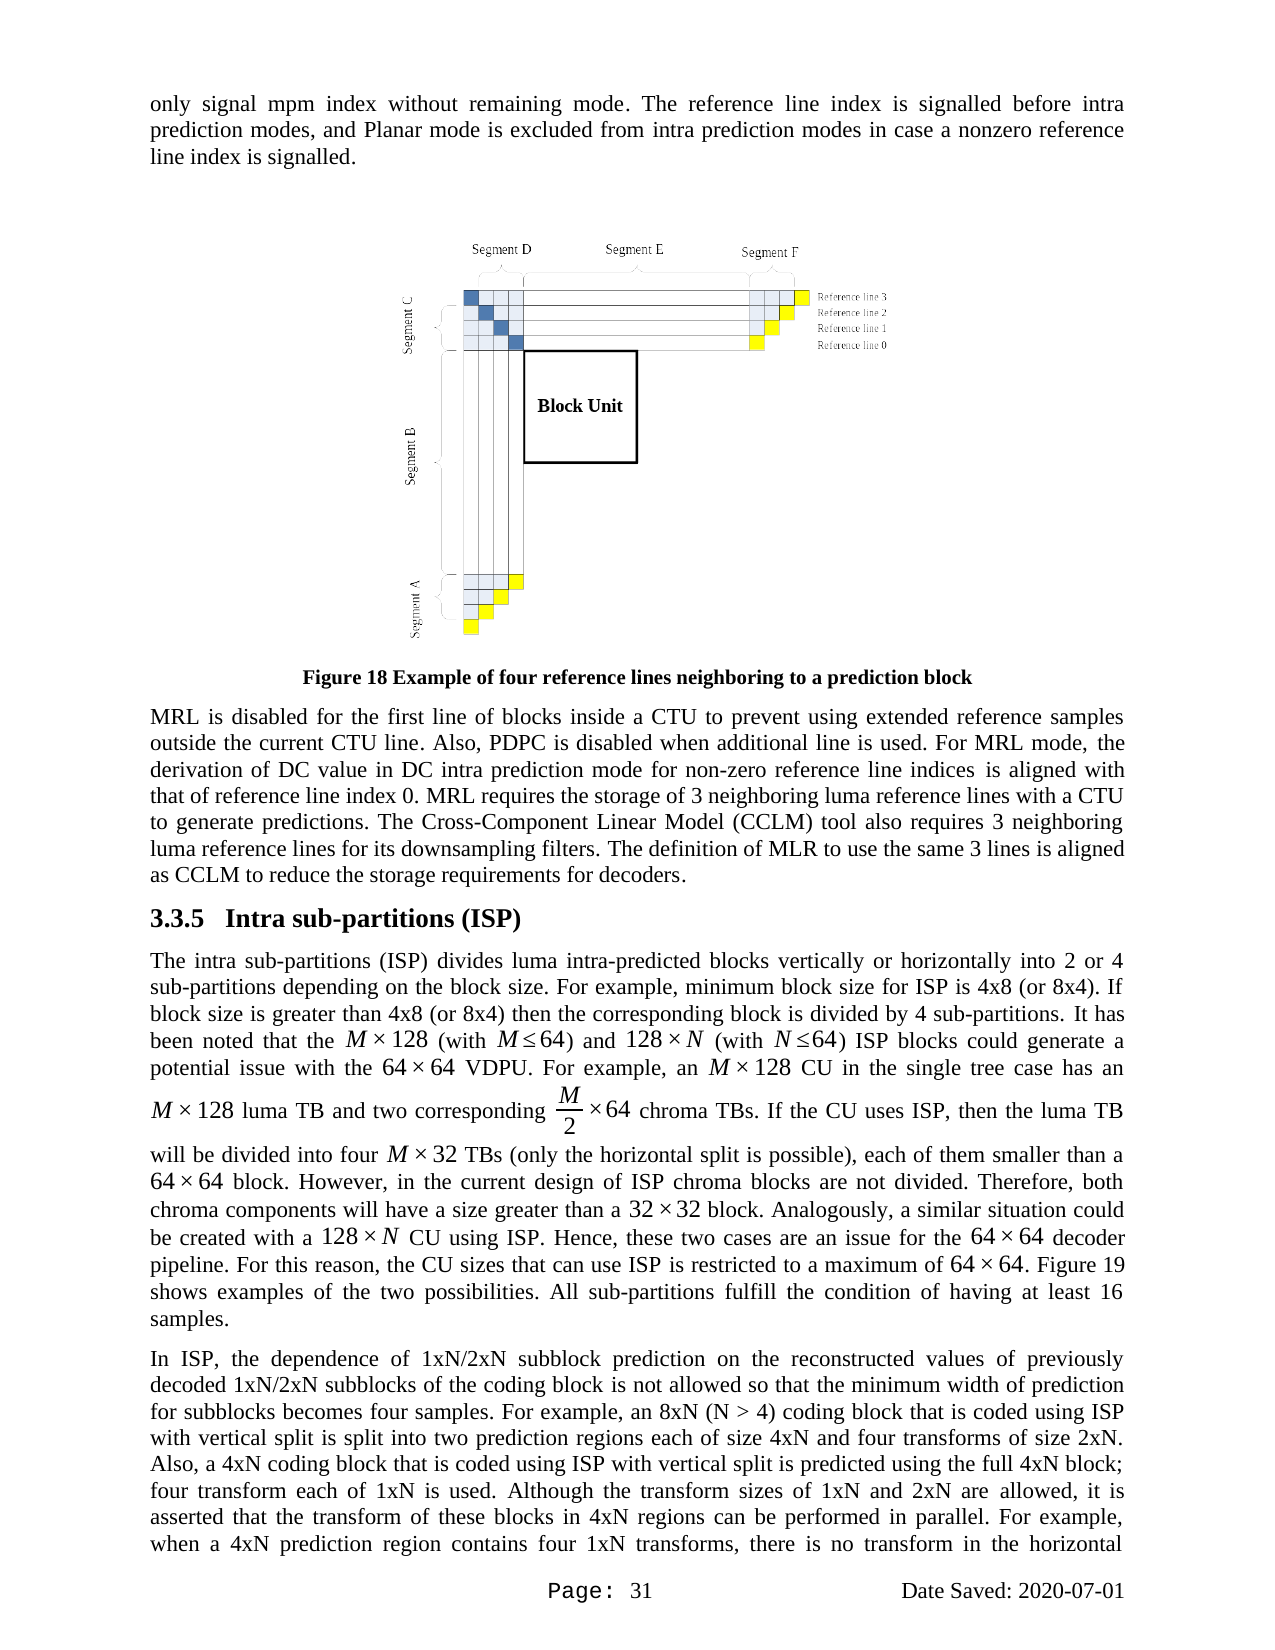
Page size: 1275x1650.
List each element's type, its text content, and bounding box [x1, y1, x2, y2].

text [150, 1345, 1125, 1556]
subtitle Intra sub-partitions (ISP) [150, 902, 1125, 933]
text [150, 90, 1125, 169]
text MRL is disabled for the first line of blocks inside a CTU to prevent using extended reference samples outside the current CTU line. Also, PDPC is disabled when additional line is used. For MRL mode, the derivation of DC value in DC intra prediction mode for non-zero reference line indices is aligned with that of reference line index 0. MRL requires the storage of 3 neighboring luma reference lines with a CTU to generate predictions. The Cross-Component Linear Model (CCLM) tool also requires 3 neighboring luma reference lines for its downsampling filters. The definition of MLR to use the same 3 lines is aligned as CCLM to reduce the storage requirements for decoders. [150, 703, 1125, 887]
text The intra sub-partitions (ISP) divides luma intra-predicted blocks vertically or horizontally into 2 or 4 sub-partitions depending on the block size. For example, minimum block size for ISP is 4x8 (or 8x4). If block size is greater than 4x8 (or 8x4) then the corresponding block is divided by 4 sub-partitions. It has been noted that the (with ) and (with ) ISP blocks could generate a potential issue with the VDPU. For example, an CU in the single tree case has an luma TB and two corresponding chroma TBs. If the CU uses ISP, then the luma TB will be divided into four TBs (only the horizontal split is possible), each of them smaller than a block. However, in the current design of ISP chroma blocks are not divided. Therefore, both chroma components will have a size greater than a block. Analogously, a similar situation could be created with a CU using ISP. Hence, these two cases are an issue for the decoder pipeline. For this reason, the CU sizes that can use ISP is restricted to a maximum of . Figure 19 shows examples of the two possibilities. All sub-partitions fulfill the condition of having at least 16 samples. [150, 947, 1125, 1331]
text Figure 18 Example of four reference lines neighboring to a prediction block [150, 665, 1125, 689]
